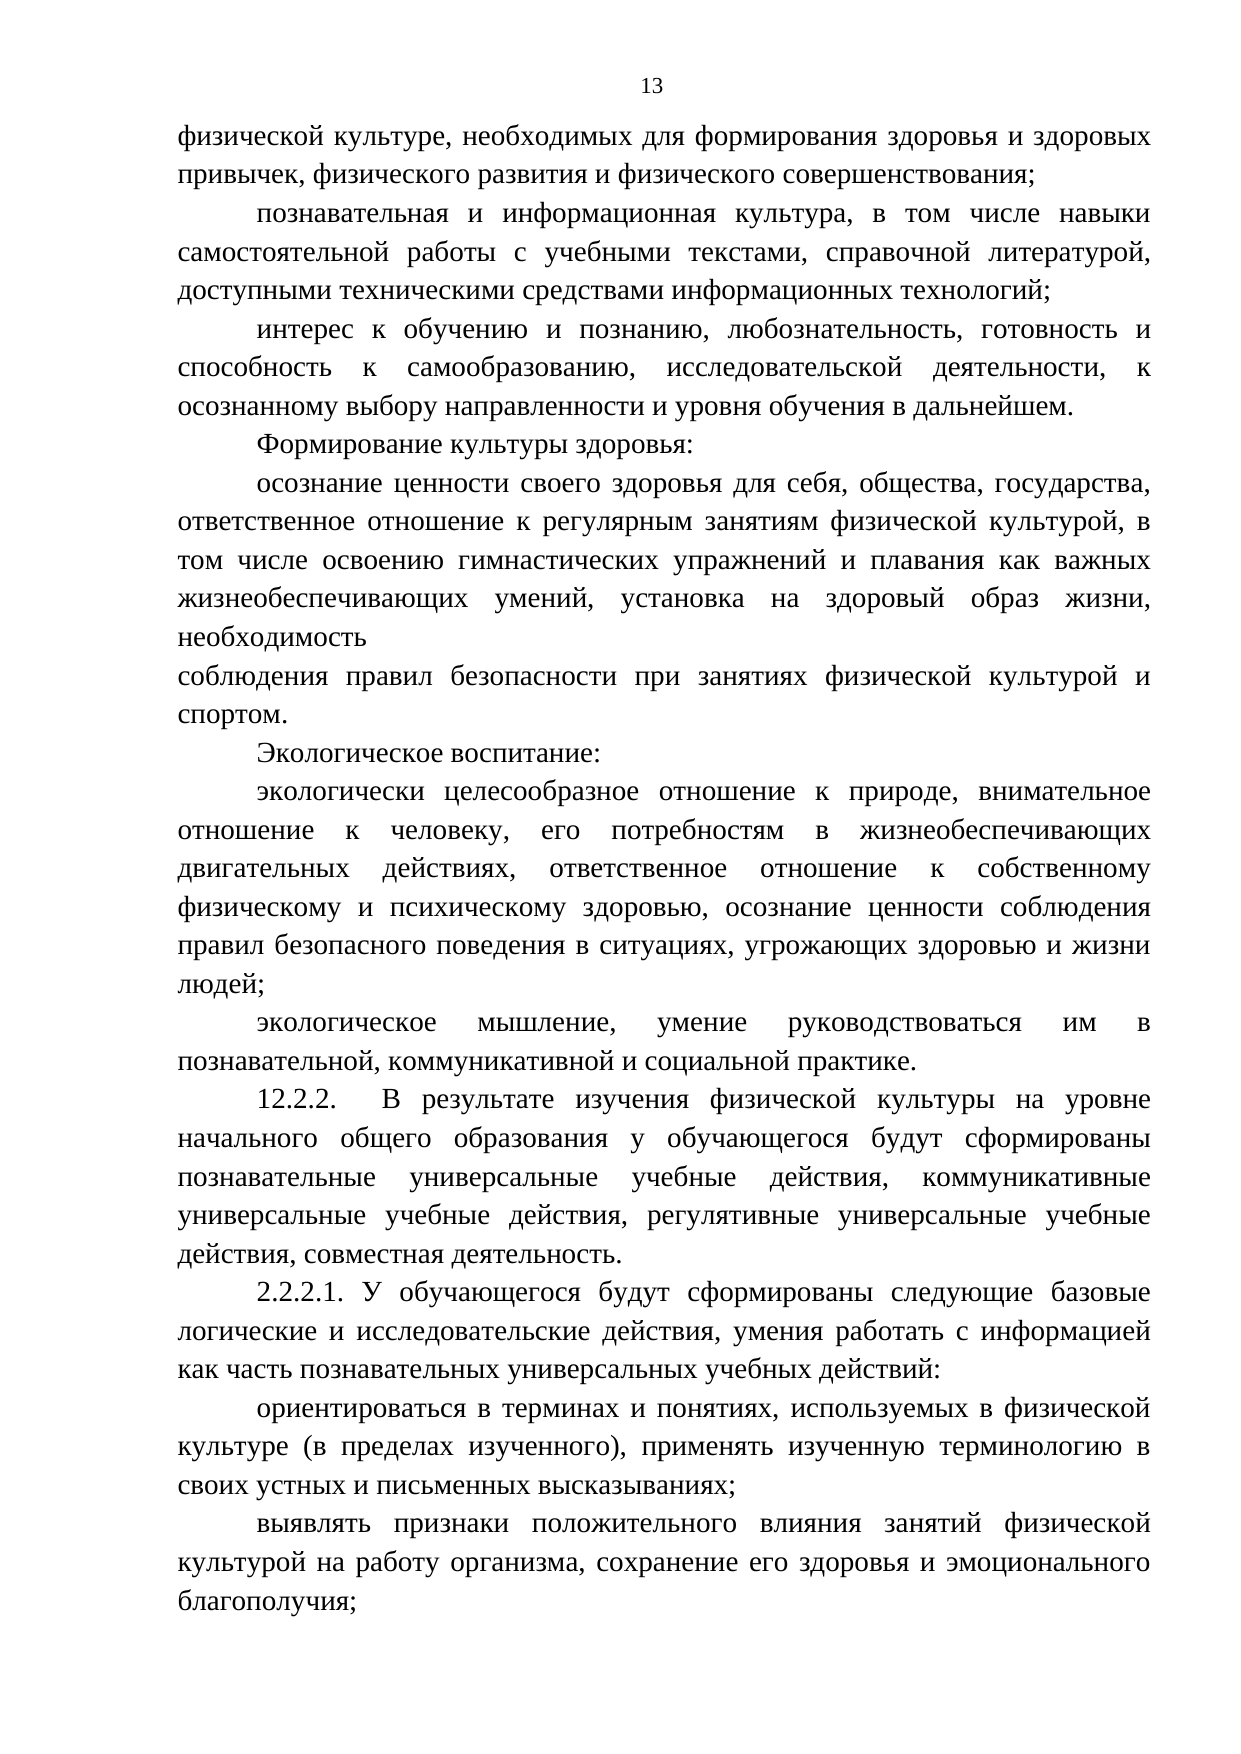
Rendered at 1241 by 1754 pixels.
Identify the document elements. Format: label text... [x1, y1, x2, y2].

list В результате изучения физической культуры на уровне начального общего образования у обучающегося будут сформированы познавательные универсальные учебные действия, коммуникативные универсальные учебные действия, регулятивные универсальные учебные действия, совместная деятельность. [177, 1082, 1152, 1269]
text осознание ценности своего здоровья для себя, общества, государства, ответственное отношение к регулярным занятиям физической культурой, в том числе освоению гимнастических упражнений и плавания как важных жизнеобеспечивающих умений, установка на здоровый образ жизни, необходимость [177, 465, 1152, 653]
text ориентироваться в терминах и понятиях, используемых в физической культуре (в пределах изученного), применять изученную терминологию в своих устных и письменных высказываниях; [177, 1390, 1152, 1501]
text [177, 118, 1152, 190]
text экологическое мышление, умение руководствоваться им в познавательной, коммуникативной и социальной практике. [177, 1004, 1152, 1077]
text экологически целесообразное отношение к природе, внимательное отношение к человеку, его потребностям в жизнеобеспечивающих двигательных действиях, ответственное отношение к собственному физическому и психическому здоровью, осознание ценности соблюдения правил безопасного поведения в ситуациях, угрожающих здоровью и жизни людей; [177, 773, 1152, 999]
text соблюдения правил безопасности при занятиях физической культурой и спортом. [177, 658, 1152, 730]
text Формирование культуры здоровья: [177, 426, 1152, 460]
text познавательная и информационная культура, в том числе навыки самостоятельной работы с учебными текстами, справочной литературой, доступными техническими средствами информационных технологий; [177, 195, 1152, 306]
text 2.2.2.1. У обучающегося будут сформированы следующие базовые логические и исследовательские действия, умения работать с информацией как часть познавательных универсальных учебных действий: [177, 1274, 1152, 1385]
text интерес к обучению и познанию, любознательность, готовность и способность к самообразованию, исследовательской деятельности, к осознанному выбору направленности и уровня обучения в дальнейшем. [177, 311, 1152, 421]
text выявлять признаки положительного влияния занятий физической культурой на работу организма, сохранение его здоровья и эмоционального благополучия; [177, 1506, 1152, 1616]
text Экологическое воспитание: [177, 735, 1152, 768]
